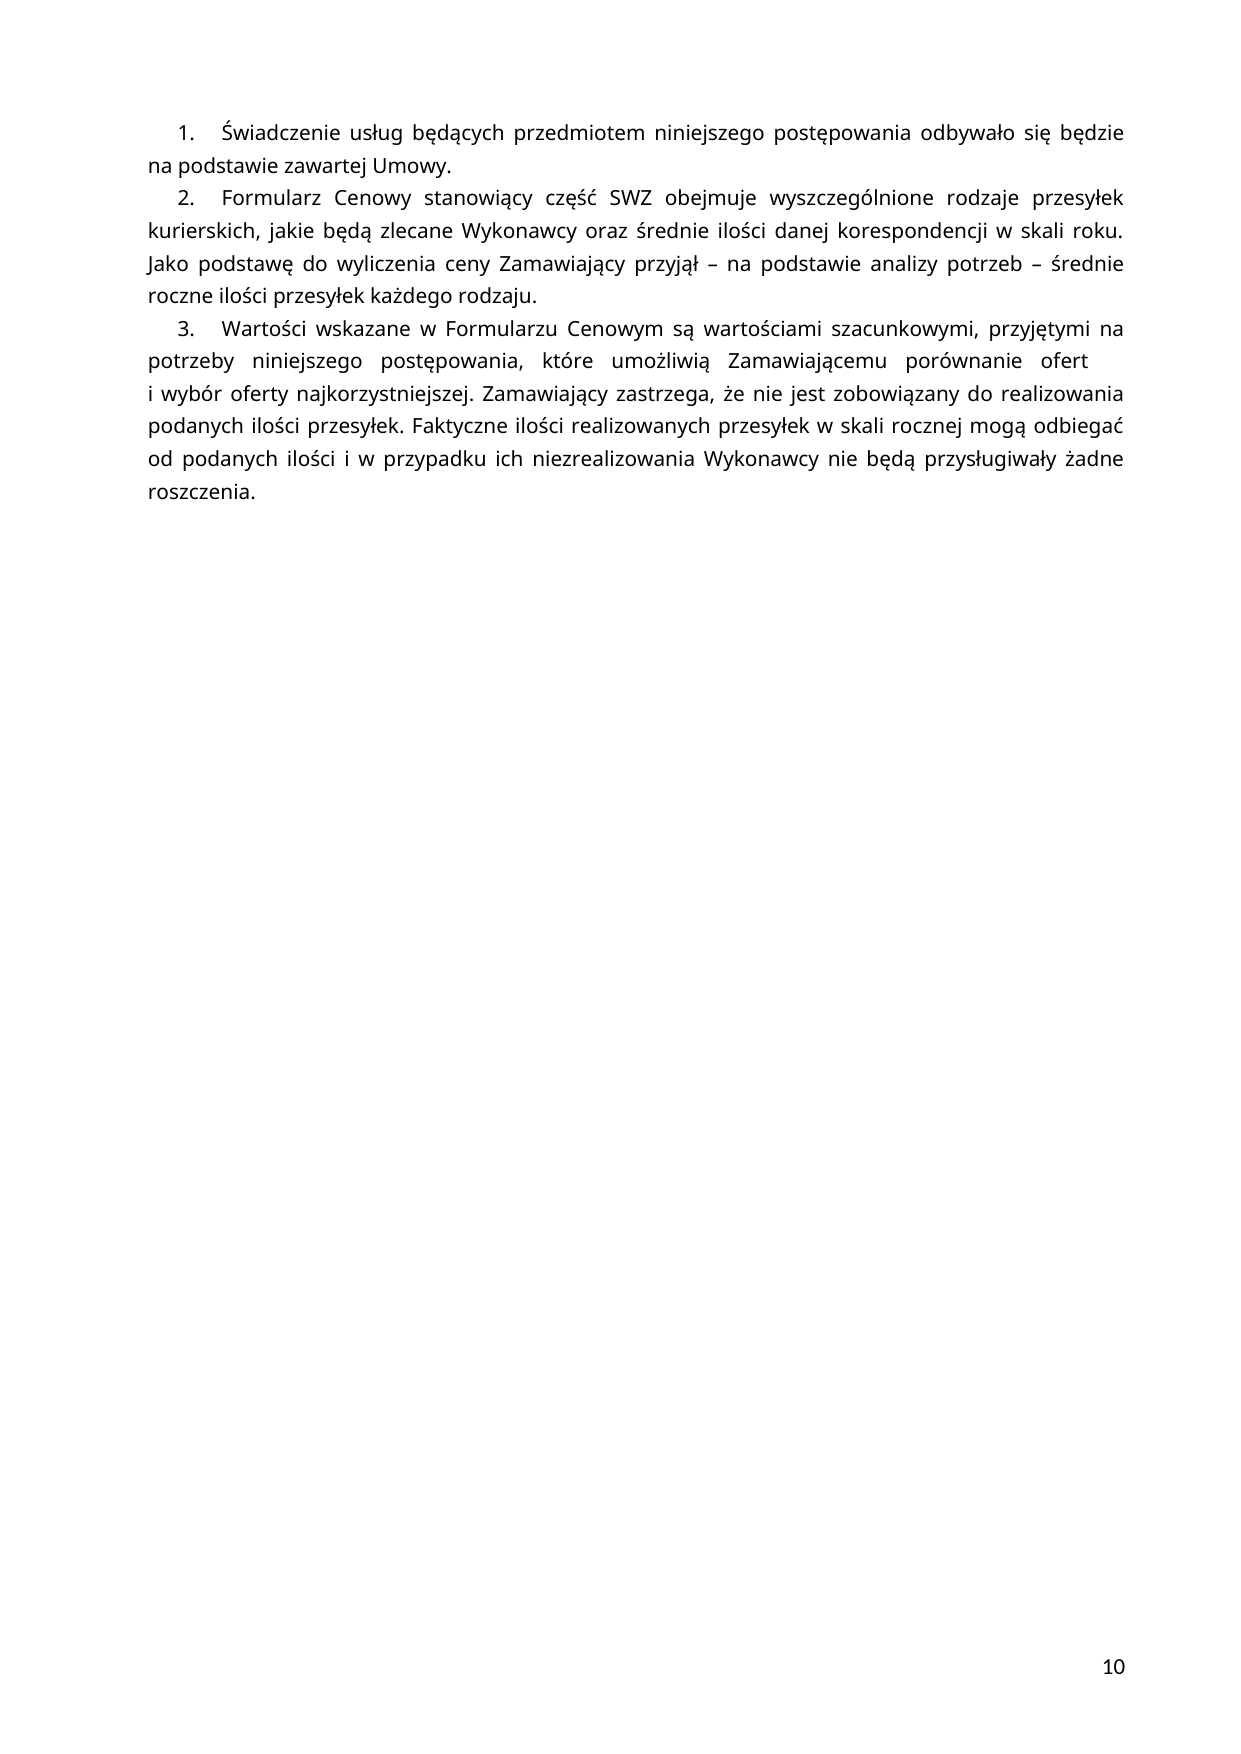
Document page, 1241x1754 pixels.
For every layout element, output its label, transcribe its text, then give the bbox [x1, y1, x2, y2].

list Wartości wskazane w Formularzu Cenowym są wartościami szacunkowymi, przyjętymi na potrzeby niniejszego postępowania, które umożliwią Zamawiającemu porównanie ofert i wybór oferty najkorzystniejszej. Zamawiający zastrzega, że nie jest zobowiązany do realizowania podanych ilości przesyłek. Faktyczne ilości realizowanych przesyłek w skali rocznej mogą odbiegać od podanych ilości i w przypadku ich niezrealizowania Wykonawcy nie będą przysługiwały żadne roszczenia. [148, 314, 1125, 505]
list Formularz Cenowy stanowiący część SWZ obejmuje wyszczególnione rodzaje przesyłek kurierskich, jakie będą zlecane Wykonawcy oraz średnie ilości danej korespondencji w skali roku. Jako podstawę do wyliczenia ceny Zamawiający przyjął – na podstawie analizy potrzeb – średnie roczne ilości przesyłek każdego rodzaju. [148, 183, 1125, 310]
list Świadczenie usług będących przedmiotem niniejszego postępowania odbywało się będzie na podstawie zawartej Umowy. [148, 118, 1125, 179]
